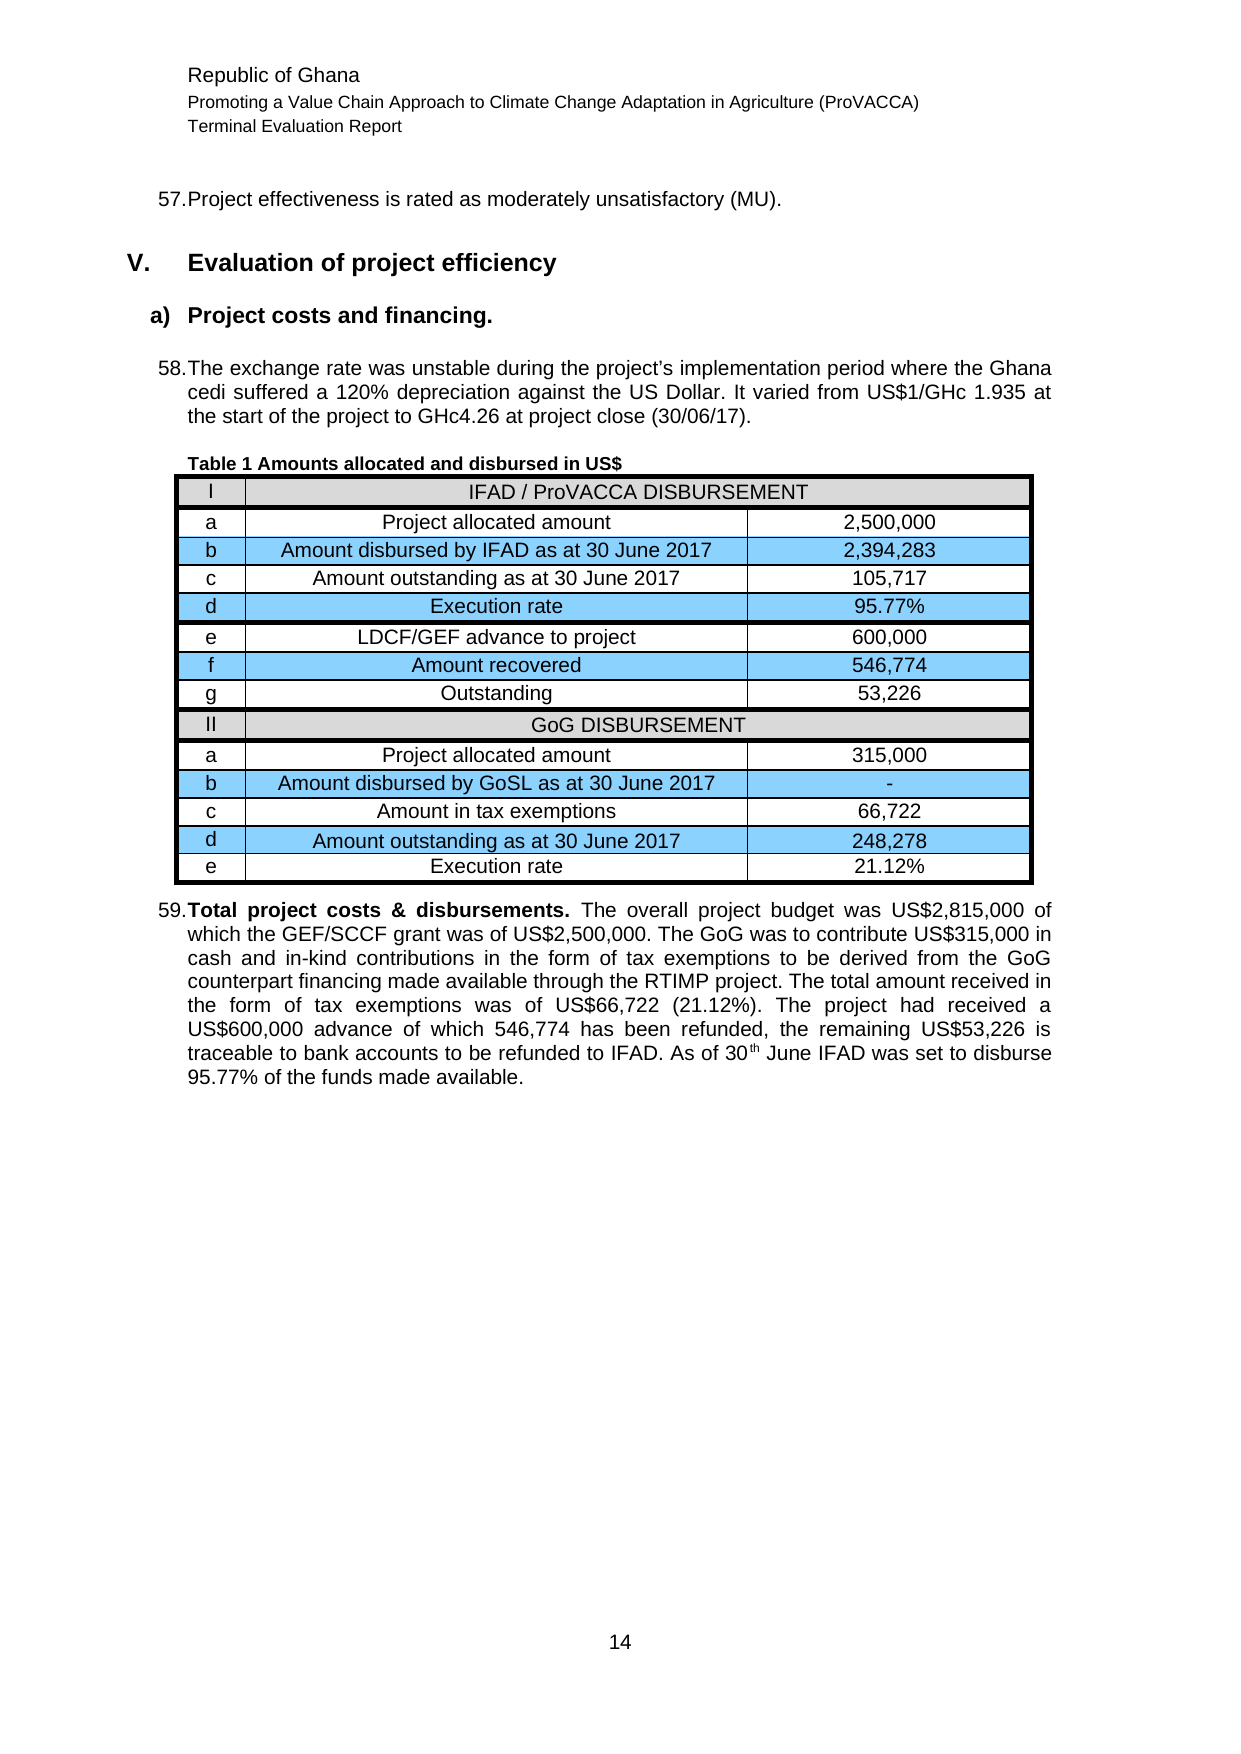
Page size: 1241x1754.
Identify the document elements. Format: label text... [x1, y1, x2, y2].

list The exchange rate was unstable during the project’s implementation period where the Ghana cedi suffered a 120% depreciation against the US Dollar. It varied from US$1/GHc 1.935 at the start of the project to GHc4.26 at project close (30/06/17). [158, 356, 1053, 428]
table_cell Project allocated amount [246, 743, 747, 769]
table_cell b [179, 538, 245, 564]
table_cell 546,774 [748, 653, 1029, 679]
table_cell - [748, 771, 1029, 797]
table_cell 248,278 [748, 827, 1029, 853]
table_cell 600,000 [748, 625, 1029, 651]
table_cell Project allocated amount [246, 510, 747, 536]
table_cell Amount recovered [246, 653, 747, 679]
list Total project costs & disbursements. The overall project budget was US$2,815,000 of which the GEF/SCCF grant was of US$2,500,000. The GoG was to contribute US$315,000 in cash and in-kind contributions in the form of tax exemptions to be derived from the GoG counterpart financing made available through the RTIMP project. The total amount received in the form of tax exemptions was of US$66,722 (21.12%). The project had received a US$600,000 advance of which 546,774 has been refunded, the remaining US$53,226 is traceable to bank accounts to be refunded to IFAD. As of 30th June IFAD was set to disburse 95.77% of the funds made available. [158, 897, 1053, 1089]
table_cell c [179, 799, 245, 825]
table_header IFAD / ProVACCA DISBURSEMENT [246, 479, 1029, 505]
table_cell 21.12% [748, 854, 1029, 880]
table_cell Amount disbursed by GoSL as at 30 June 2017 [246, 771, 747, 797]
table_header I [179, 479, 245, 505]
text Table 1 Amounts allocated and disbursed in US$ [187, 453, 1053, 474]
table_cell LDCF/GEF advance to project [246, 625, 747, 651]
table_cell c [179, 566, 245, 592]
table_cell a [179, 743, 245, 769]
table_cell 53,226 [748, 681, 1029, 707]
table_cell Amount outstanding as at 30 June 2017 [246, 827, 747, 853]
subtitle Evaluation of project efficiency [150, 248, 1053, 277]
table_cell f [179, 653, 245, 679]
table_cell 2,500,000 [748, 510, 1029, 536]
table_cell Execution rate [246, 594, 747, 620]
table_cell d [179, 594, 245, 620]
table_cell Amount in tax exemptions [246, 799, 747, 825]
table_cell g [179, 681, 245, 707]
table_cell 66,722 [748, 799, 1029, 825]
table_cell 2,394,283 [748, 538, 1029, 564]
list Project effectiveness is rated as moderately unsatisfactory (MU). [158, 187, 1053, 211]
table_cell d [179, 827, 245, 853]
table_cell 105,717 [748, 566, 1029, 592]
table_cell Amount disbursed by IFAD as at 30 June 2017 [246, 538, 747, 564]
table_cell Execution rate [246, 854, 747, 880]
table_cell Outstanding [246, 681, 747, 707]
table_cell e [179, 625, 245, 651]
table_cell a [179, 510, 245, 536]
subtitle Project costs and financing. [150, 302, 1053, 328]
table_cell Amount outstanding as at 30 June 2017 [246, 566, 747, 592]
table_cell 95.77% [748, 594, 1029, 620]
table_cell 315,000 [748, 743, 1029, 769]
table_cell b [179, 771, 245, 797]
table_cell GoG DISBURSEMENT [246, 712, 1029, 738]
table_cell e [179, 854, 245, 880]
table_cell II [179, 712, 245, 738]
